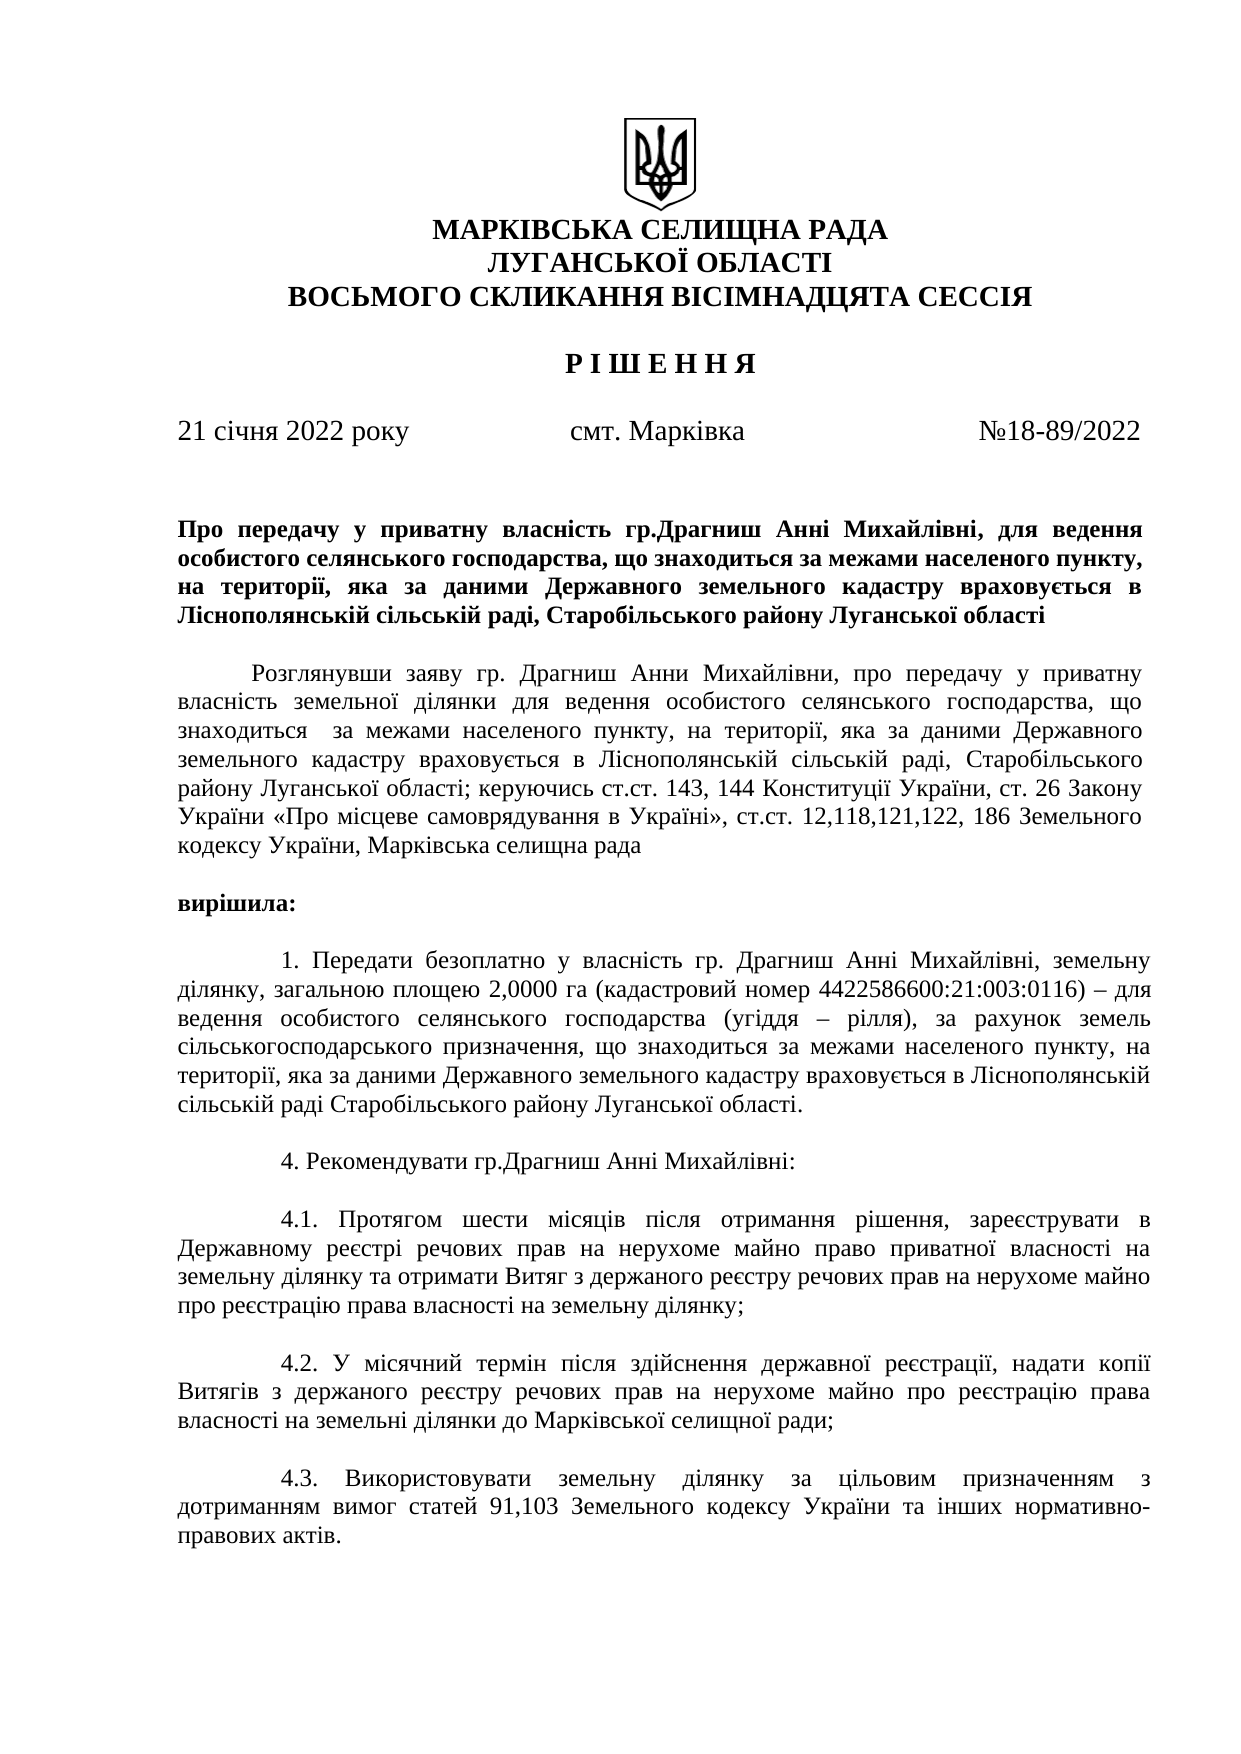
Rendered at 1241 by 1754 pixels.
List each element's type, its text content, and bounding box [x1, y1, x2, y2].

text 4.3. Використовувати земельну ділянку за цільовим призначенням з дотриманням вимог статей 91,103 Земельного кодексу України та інших нормативно-правових актів. [177, 1463, 1152, 1549]
text 4.1. Протягом шести місяців після отримання рішення, зареєструвати в Державному реєстрі речових прав на нерухоме майно право приватної власності на земельну ділянку та отримати Витяг з держаного реєстру речових прав на нерухоме майно про реєстрацію права власності на земельну ділянку; [177, 1204, 1152, 1319]
subtitle МАРКІВСЬКА СЕЛИЩНА РАДА [177, 212, 1143, 246]
text Розглянувши заяву гр. Драгниш Анни Михайлівни, про передачу у приватну власність земельної ділянки для ведення особистого селянського господарства, що знаходиться за межами населеного пункту, на території, яка за даними Державного земельного кадастру враховується в Ліснополянській сільській раді, Старобільського району Луганської області; керуючись ст.ст. 143, 144 Конституції України, ст. 26 Закону України «Про місцеве самоврядування в Україні», ст.ст. 12,118,121,122, 186 Земельного кодексу України, Марківська селищна рада [177, 658, 1143, 859]
picture [624, 118, 697, 212]
text 21 січня 2022 року смт. Марківка №18-89/2022 [177, 413, 1143, 447]
subtitle ЛУГАНСЬКОЇ ОБЛАСТІ [177, 246, 1143, 279]
text 1. Передати безоплатно у власність гр. Драгниш Анні Михайлівні, земельну ділянку, загальною площею 2,0000 га (кадастровий номер 4422586600:21:003:0116) – для ведення особистого селянського господарства (угіддя – рілля), за рахунок земель сільськогосподарського призначення, що знаходиться за межами населеного пункту, на території, яка за даними Державного земельного кадастру враховується в Ліснополянській сільській раді Старобільського району Луганської області. [177, 945, 1152, 1118]
text ВОСЬМОГО СКЛИКАННЯ ВІСІМНАДЦЯТА СЕССІЯ [177, 279, 1143, 313]
text вирішила: [177, 888, 1143, 916]
text Про передачу у приватну власність гр.Драгниш Анні Михайлівні, для ведення особистого селянського господарства, що знаходиться за межами населеного пункту, на території, яка за даними Державного земельного кадастру враховується в Ліснополянській сільській раді, Старобільського району Луганської області [177, 514, 1143, 629]
text 4.2. У місячний термін після здійснення державної реєстрації, надати копії Витягів з держаного реєстру речових прав на нерухоме майно про реєстрацію права власності на земельні ділянки до Марківської селищної ради; [177, 1348, 1152, 1434]
text Р І Ш Е Н Н Я [177, 346, 1143, 380]
text 4. Рекомендувати гр.Драгниш Анні Михайлівні: [177, 1146, 1152, 1175]
